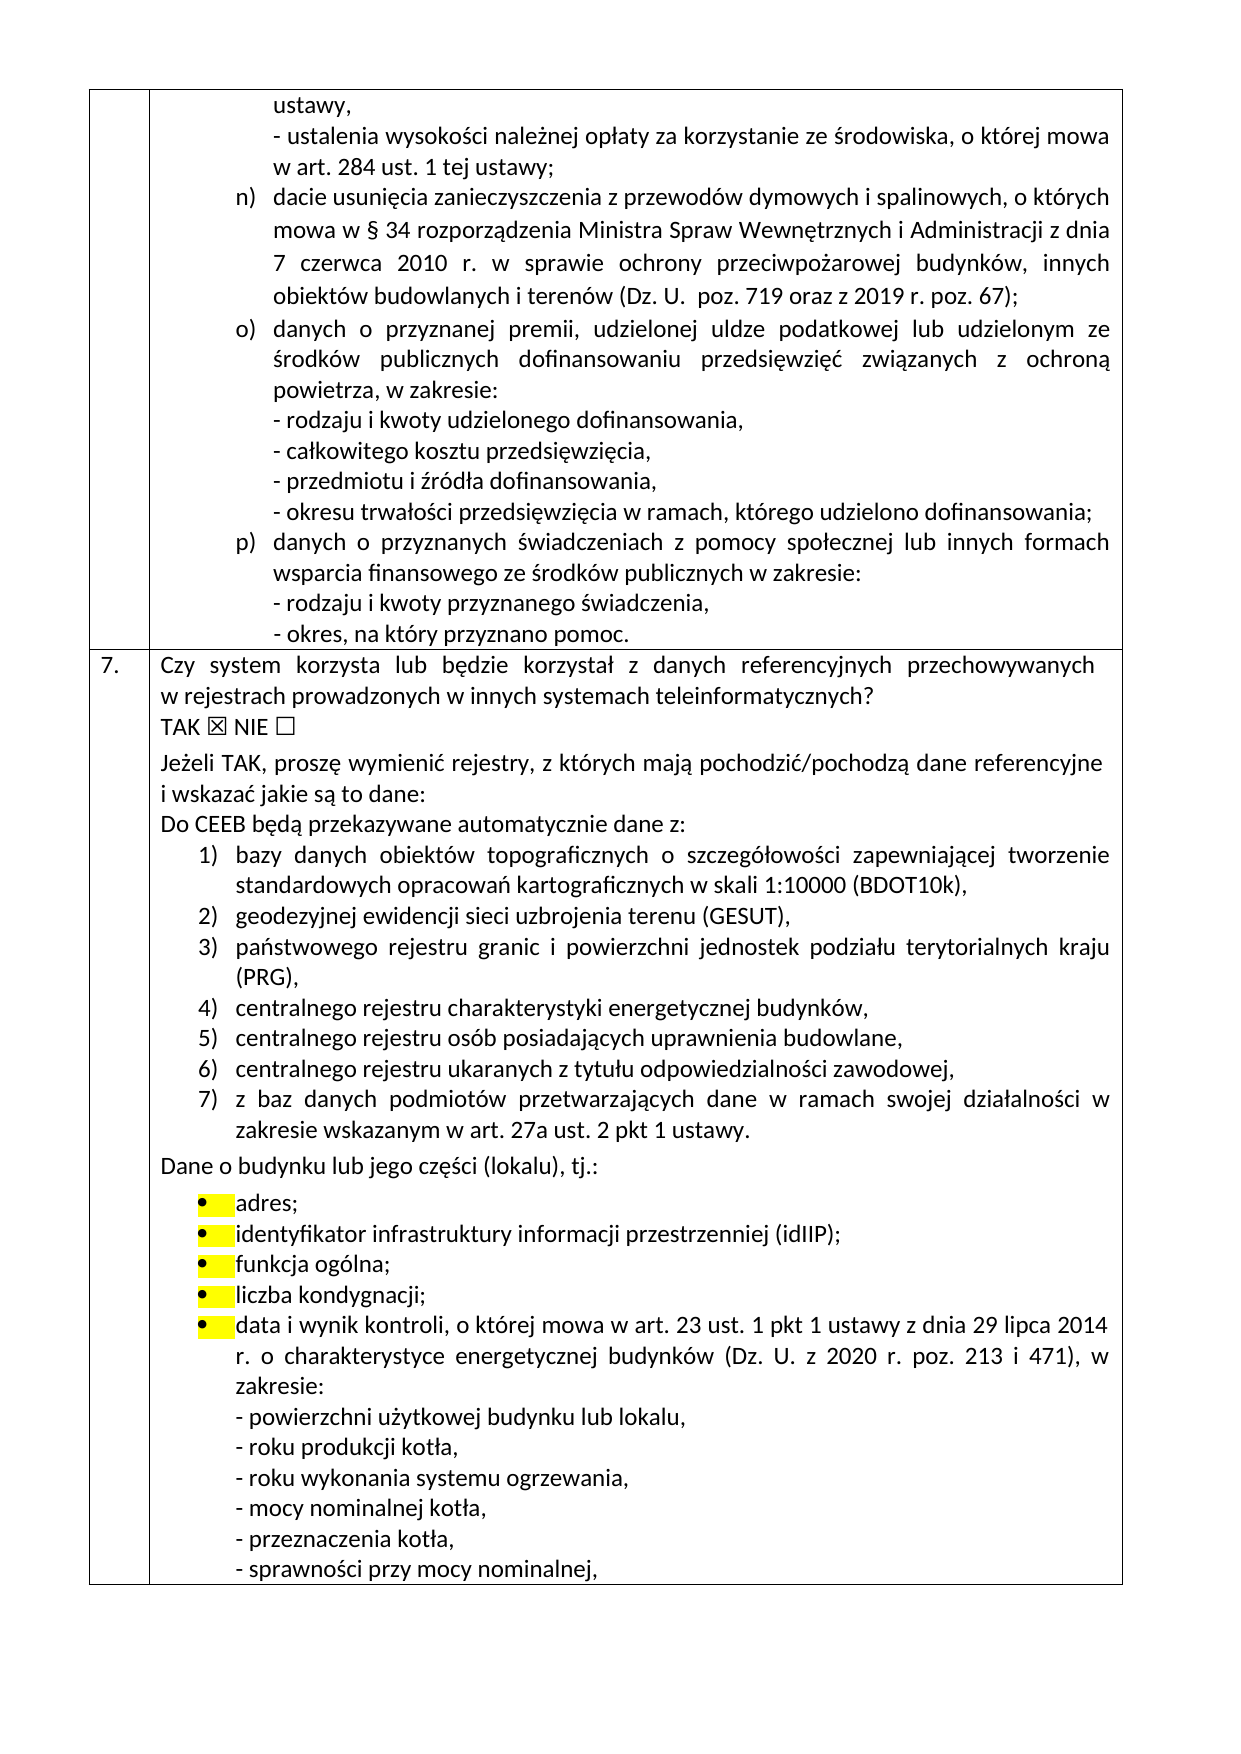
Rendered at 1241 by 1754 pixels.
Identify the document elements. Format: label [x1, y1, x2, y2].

table_cell [90, 650, 149, 1584]
table_cell [150, 650, 1122, 1584]
table_cell [90, 90, 149, 649]
table_cell [150, 90, 1122, 649]
